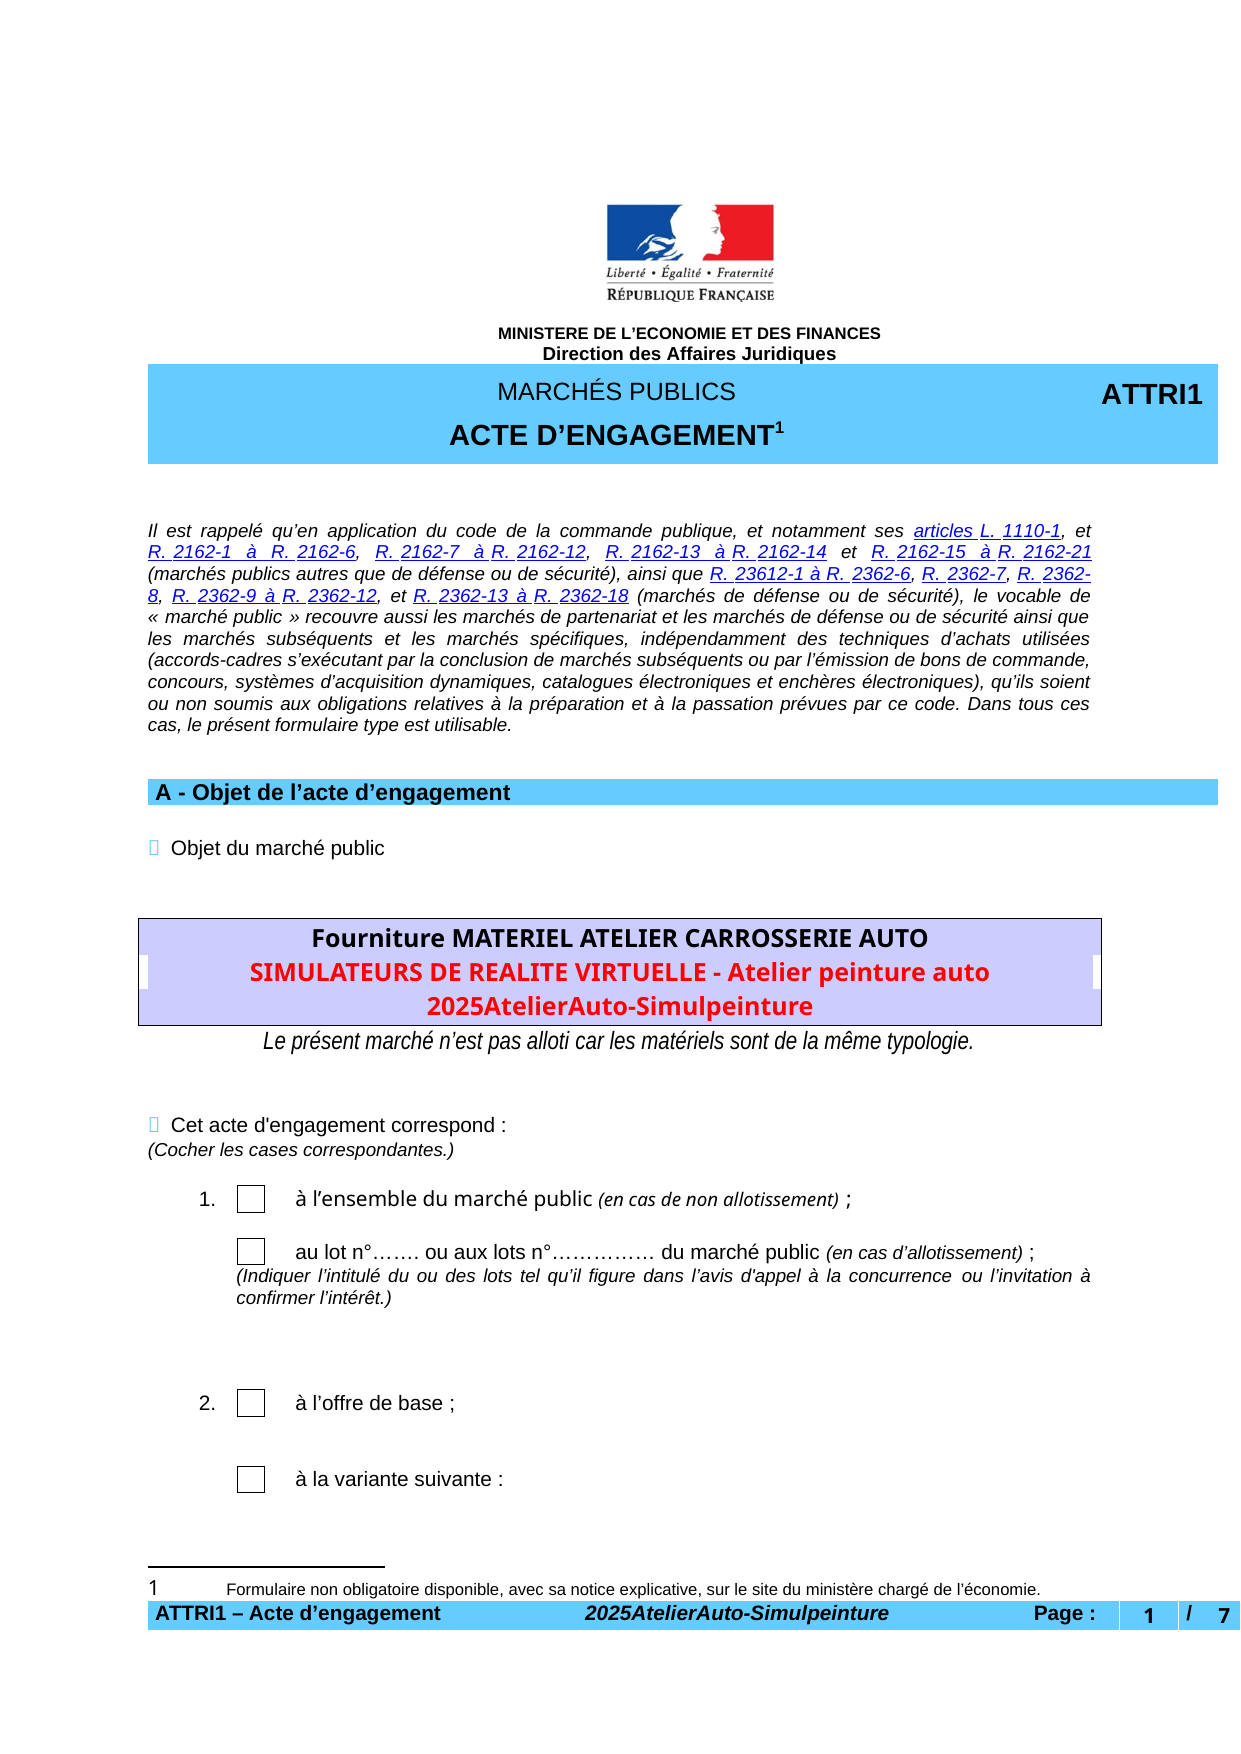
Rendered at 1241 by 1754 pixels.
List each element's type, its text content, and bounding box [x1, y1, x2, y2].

text  Objet du marché public [148, 833, 1093, 862]
text Il est rappelé qu’en application du code de la commande publique, et notamment ses articles L. 1110-1, et R. 2162-1 à R. 2162-6, R. 2162-7 à R. 2162-12, R. 2162-13 à R. 2162-14 et R. 2162-15 à R. 2162-21 (marchés publics autres que de défense ou de sécurité), ainsi que R. 23612-1 à R. 2362-6, R. 2362-7, R. 2362-8, R. 2362-9 à R. 2362-12, et R. 2362-13 à R. 2362-18 (marchés de défense ou de sécurité), le vocable de « marché public » recouvre aussi les marchés de partenariat et les marchés de défense ou de sécurité ainsi que les marchés subséquents et les marchés spécifiques, indépendamment des techniques d’achats utilisées (accords-cadres s’exécutant par la conclusion de marchés subséquents ou par l’émission de bons de commande, concours, systèmes d’acquisition dynamiques, catalogues électroniques et enchères électroniques), qu’ils soient ou non soumis aux obligations relatives à la préparation et à la passation prévues par ce code. Dans tous ces cas, le présent formulaire type est utilisable. [148, 520, 1093, 735]
picture [605, 203, 774, 302]
text 2025AtelierAuto-Simulpeinture [139, 986, 1101, 1025]
text à la variante suivante : [236, 1464, 1093, 1493]
text Le présent marché n’est pas alloti car les matériels sont de la même typologie. [148, 1026, 1093, 1055]
table_cell MARCHéS PUBLICS ACTE D’ENGAGEMENT [148, 364, 1085, 464]
text au lot n°……. ou aux lots n°…………… du marché public (en cas d’allotissement) ; [236, 1237, 1093, 1265]
table_header A - Objet de l’acte d’engagement [148, 779, 1218, 805]
list à l’offre de base ; [199, 1388, 1093, 1417]
text (Indiquer l’intitulé du ou des lots tel qu’il figure dans l’avis d'appel à la concurrence ou l’invitation à confirmer l’intérêt.) [236, 1265, 1093, 1308]
list à l’ensemble du marché public (en cas de non allotissement) ; [199, 1184, 1093, 1213]
table_cell ATTRI1 [1085, 364, 1218, 464]
text Fourniture MATERIEL ATELIER CARROSSERIE AUTO [139, 919, 1101, 955]
text (Cocher les cases correspondantes.) [148, 1139, 1093, 1161]
text SIMULATEURS DE REALITE VIRTUELLE - Atelier peinture auto [148, 955, 1093, 986]
text  Cet acte d'engagement correspond : [148, 1111, 1093, 1139]
table_header MINISTERE DE L’ECONOMIE ET DES FINANCES Direction des Affaires Juridiques [146, 204, 1233, 364]
